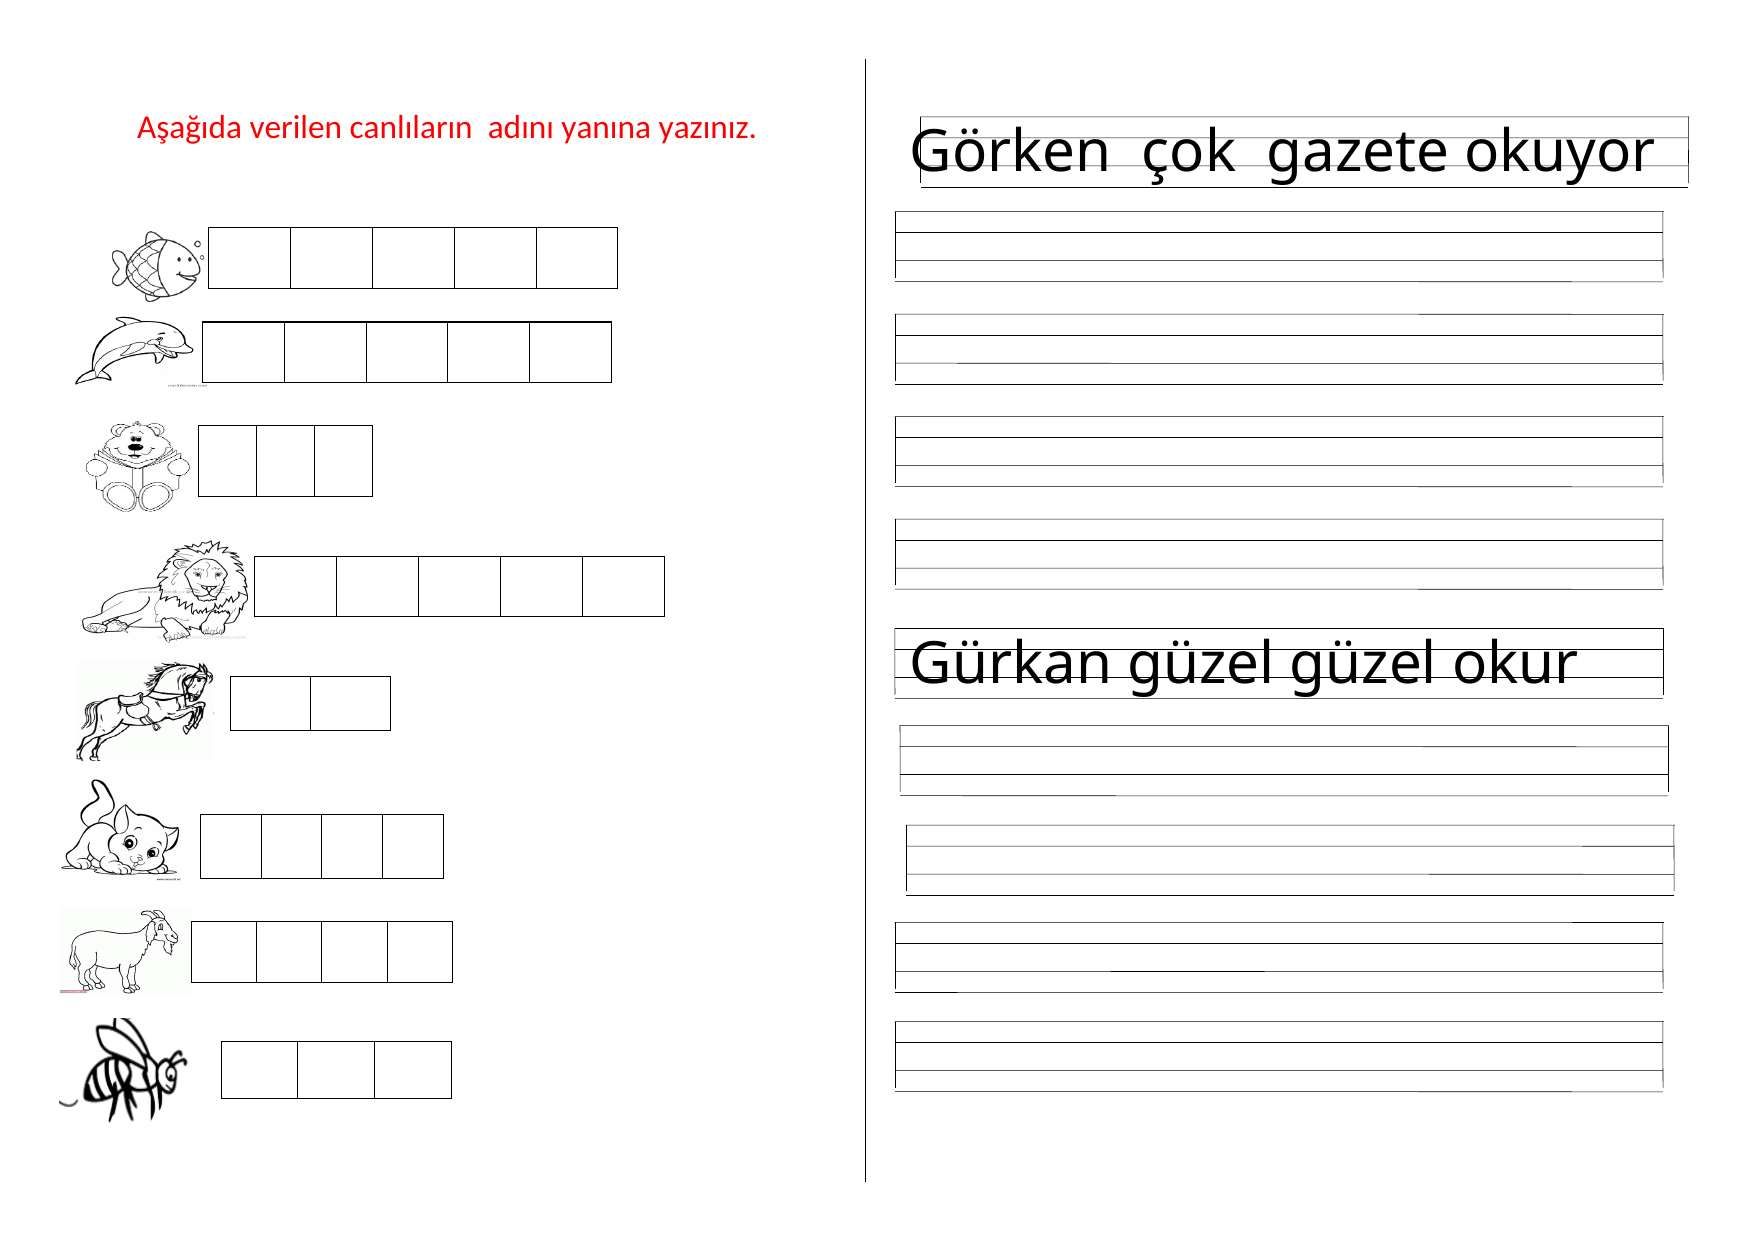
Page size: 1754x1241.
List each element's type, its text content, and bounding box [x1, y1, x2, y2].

picture [110, 230, 205, 304]
text Gürkan güzel güzel okur [894, 621, 1671, 701]
picture [84, 415, 190, 518]
table_header [192, 922, 256, 982]
table_header [199, 426, 256, 496]
table_header [255, 557, 336, 616]
table_header [222, 1042, 297, 1098]
table_header [262, 815, 321, 877]
picture [76, 659, 214, 761]
table_header [537, 228, 617, 287]
picture [59, 1018, 211, 1129]
table_header [501, 557, 582, 616]
table_header [201, 815, 261, 877]
table_header [367, 323, 447, 382]
table_header [322, 815, 382, 877]
picture [59, 774, 182, 881]
table_header [375, 1042, 451, 1098]
table_header [311, 677, 390, 730]
table_header [315, 426, 372, 496]
table_header [373, 228, 454, 287]
table_header [203, 323, 284, 382]
text Aşağıda verilen canlıların adını yanına yazınız. [59, 106, 836, 147]
table_header [231, 677, 310, 730]
picture [59, 310, 208, 388]
table_header [257, 922, 321, 982]
picture [81, 540, 249, 643]
table_header [322, 922, 387, 982]
picture [58, 907, 193, 994]
text Görken çok gazete okuyor [894, 109, 1671, 188]
table_header [285, 323, 366, 382]
table_header [530, 323, 611, 382]
table_header [455, 228, 536, 287]
table_header [337, 557, 418, 616]
table_header [583, 557, 664, 616]
table_header [419, 557, 500, 616]
table_header [448, 323, 529, 382]
table_header [298, 1042, 374, 1098]
table_header [291, 228, 372, 287]
table_header [209, 228, 290, 287]
table_header [388, 922, 452, 982]
table_header [383, 815, 443, 877]
table_header [257, 426, 314, 496]
